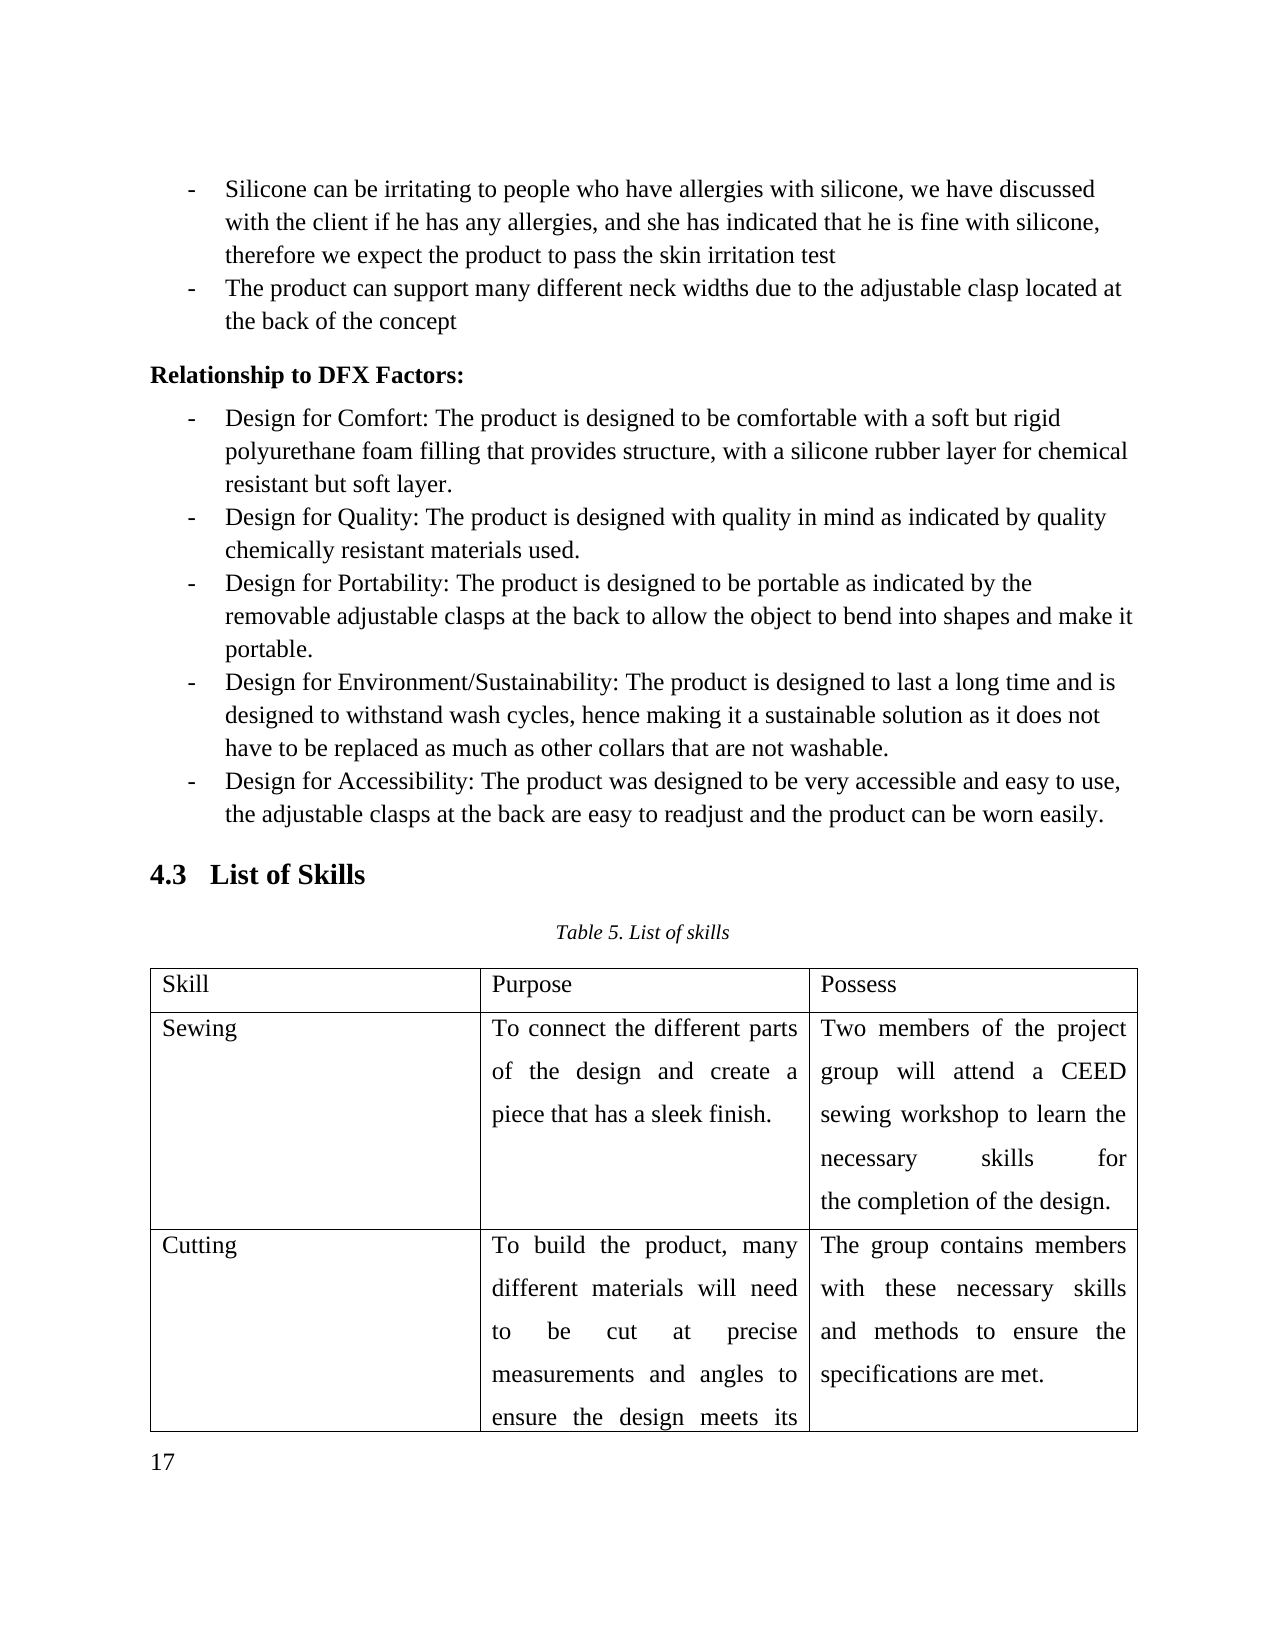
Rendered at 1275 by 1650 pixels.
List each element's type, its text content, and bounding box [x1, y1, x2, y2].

table_cell To connect the different parts of the design and create a piece that has a sleek finish. [481, 1013, 809, 1229]
list Design for Environment/Sustainability: The product is designed to last a long time and is designed to withstand wash cycles, hence making it a sustainable solution as it does not have to be replaced as much as other collars that are not washable. [187, 667, 1137, 762]
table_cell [481, 1230, 809, 1431]
table_cell Sewing [151, 1013, 480, 1229]
table_header Purpose [481, 969, 809, 1012]
list Design for Accessibility: The product was designed to be very accessible and easy to use, the adjustable clasps at the back are easy to readjust and the product can be worn easily. [187, 766, 1137, 828]
table_cell Cutting [151, 1230, 480, 1431]
text Table 5. List of skills [150, 920, 1137, 944]
list Design for Comfort: The product is designed to be comfortable with a soft but rigid polyurethane foam filling that provides structure, with a silicone rubber layer for chemical resistant but soft layer. [187, 403, 1137, 498]
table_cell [810, 1230, 1137, 1431]
list Design for Quality: The product is designed with quality in mind as indicated by quality chemically resistant materials used. [187, 502, 1137, 564]
text Relationship to DFX Factors: [150, 360, 1137, 389]
table_header Skill [151, 969, 480, 1012]
subtitle List of Skills [150, 857, 1137, 891]
table_cell Two members of the project group will attend a CEED sewing workshop to learn the necessary skills for the completion of the design. [810, 1013, 1137, 1229]
list The product can support many different neck widths due to the adjustable clasp located at the back of the concept [187, 273, 1137, 335]
table_header Possess [810, 969, 1137, 1012]
list Silicone can be irritating to people who have allergies with silicone, we have discussed with the client if he has any allergies, and she has indicated that he is fine with silicone, therefore we expect the product to pass the skin irritation test [187, 174, 1137, 269]
list Design for Portability: The product is designed to be portable as indicated by the removable adjustable clasps at the back to allow the object to bend into shapes and make it portable. [187, 568, 1137, 663]
